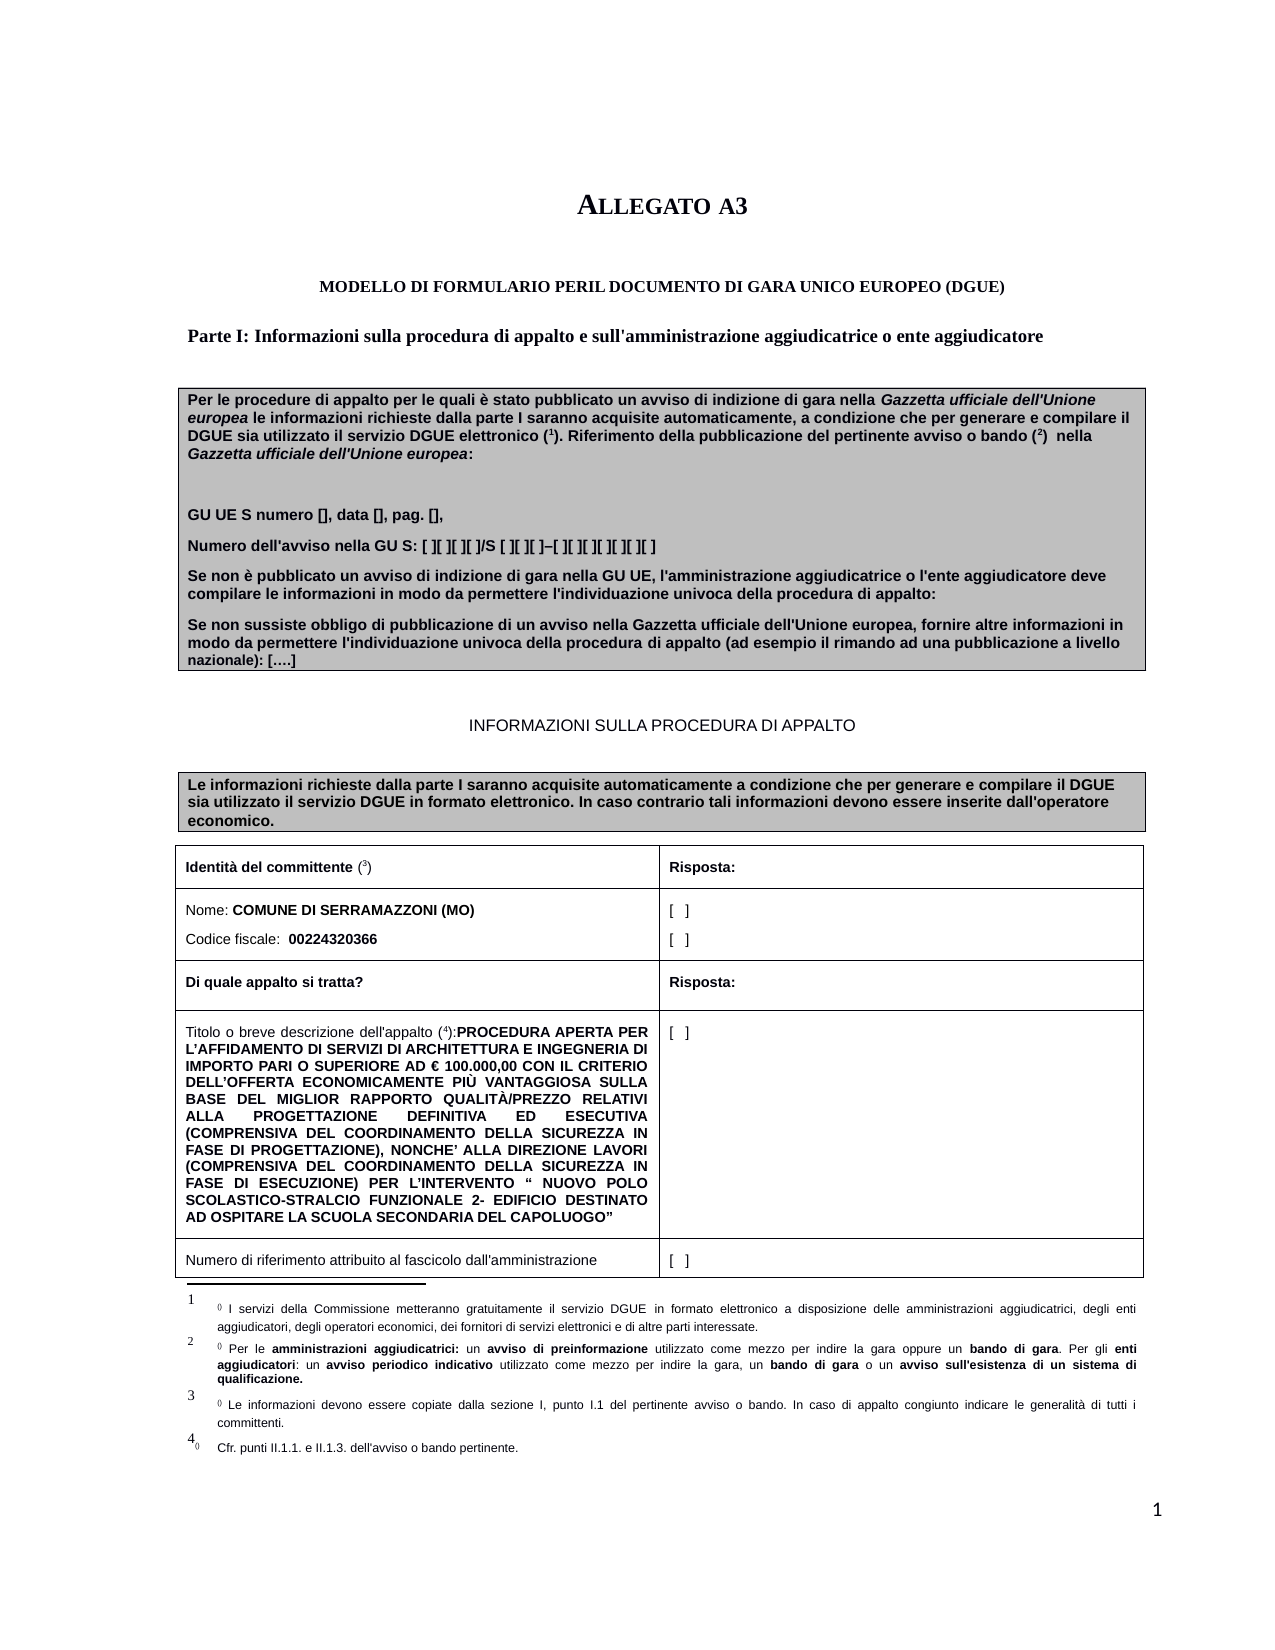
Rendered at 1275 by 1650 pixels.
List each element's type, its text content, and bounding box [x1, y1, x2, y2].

table_cell [ ] [660, 1239, 1143, 1277]
table_cell Di quale appalto si tratta? [176, 961, 659, 1010]
table_header Risposta: [660, 846, 1143, 888]
table_header Identità del committente () [176, 846, 659, 888]
subtitle Allegato a3 [187, 187, 1137, 221]
table_cell Risposta: [660, 961, 1143, 1010]
text Per le procedure di appalto per le quali è stato pubblicato un avviso di indizione di gara nella Gazzetta ufficiale dell'Unione europea le informazioni richieste dalla parte I saranno acquisite automaticamente, a condizione che per generare e compilare il DGUE sia utilizzato il servizio DGUE elettronico (). Riferimento della pubblicazione del pertinente avviso o bando () nella Gazzetta ufficiale dell'Unione europea: [179, 389, 1145, 463]
table_cell Titolo o breve descrizione dell'appalto ():PROCEDURA APERTA PER L’AFFIDAMENTO DI SERVIZI DI ARCHITETTURA E INGEGNERIA DI IMPORTO PARI O SUPERIORE AD € 100.000,00 CON IL CRITERIO DELL’OFFERTA ECONOMICAMENTE PIÙ VANTAGGIOSA SULLA BASE DEL MIGLIOR RAPPORTO QUALITÀ/PREZZO RELATIVI ALLA PROGETTAZIONE DEFINITIVA ED ESECUTIVA (COMPRENSIVA DEL COORDINAMENTO DELLA SICUREZZA IN FASE DI PROGETTAZIONE), NONCHE’ ALLA DIREZIONE LAVORI (COMPRENSIVA DEL COORDINAMENTO DELLA SICUREZZA IN FASE DI ESECUZIONE) PER L’INTERVENTO “ NUOVO POLO SCOLASTICO-STRALCIO FUNZIONALE 2- EDIFICIO DESTINATO AD OSPITARE LA SCUOLA SECONDARIA DEL CAPOLUOGO” [176, 1011, 659, 1238]
table_cell Nome: COMUNE DI SERRAMAZZONI (MO) Codice fiscale: 00224320366 [176, 889, 659, 960]
text Le informazioni richieste dalla parte I saranno acquisite automaticamente a condizione che per generare e compilare il DGUE sia utilizzato il servizio DGUE in formato elettronico. In caso contrario tali informazioni devono essere inserite dall'operatore economico. [179, 773, 1145, 831]
text Se non è pubblicato un avviso di indizione di gara nella GU UE, l'amministrazione aggiudicatrice o l'ente aggiudicatore deve compilare le informazioni in modo da permettere l'individuazione univoca della procedura di appalto: [179, 564, 1145, 603]
title Informazioni sulla procedura di appalto [187, 715, 1137, 734]
title Parte I: Informazioni sulla procedura di appalto e sull'amministrazione aggiudicatrice o ente aggiudicatore [187, 325, 1137, 346]
text Modello di formulario peril documento di gara unico europeo (DGUE) [187, 277, 1137, 296]
text Numero dell'avviso nella GU S: [ ][ ][ ][ ]/S [ ][ ][ ]–[ ][ ][ ][ ][ ][ ][ ] [179, 533, 1145, 554]
table_cell [ ] [660, 1011, 1143, 1238]
table_cell [ ] [ ] [660, 889, 1143, 960]
text Se non sussiste obbligo di pubblicazione di un avviso nella Gazzetta ufficiale dell'Unione europea, fornire altre informazioni in modo da permettere l'individuazione univoca della procedura di appalto (ad esempio il rimando ad una pubblicazione a livello nazionale): [….] [179, 612, 1145, 670]
text GU UE S numero [], data [], pag. [], [179, 503, 1145, 524]
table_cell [176, 1239, 659, 1277]
